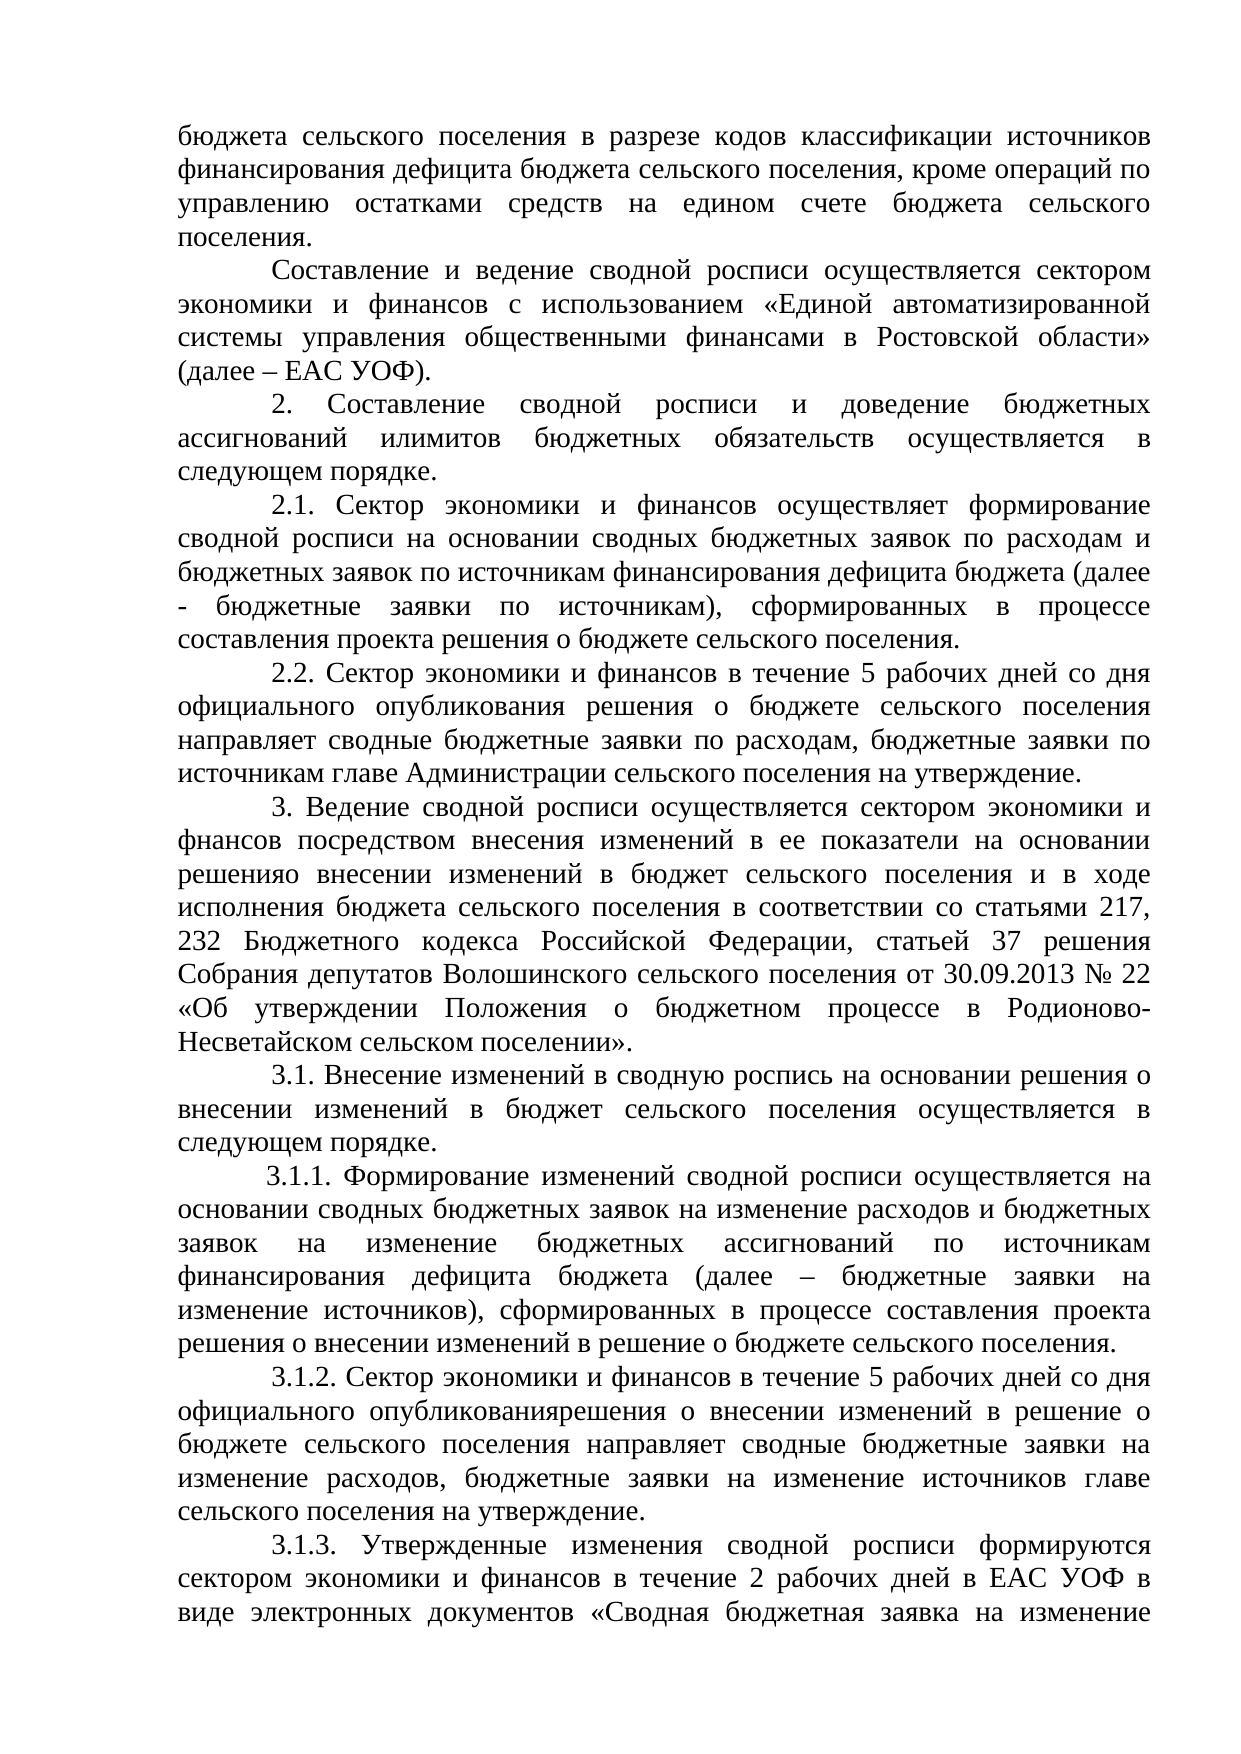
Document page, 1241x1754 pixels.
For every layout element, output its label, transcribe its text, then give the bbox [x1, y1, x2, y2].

text Составление и ведение сводной росписи осуществляется сектором экономики и финансов с использованием «Единой автоматизированной системы управления общественными финансами в Ростовской области» (далее – ЕАС УОФ). [177, 252, 1152, 386]
text 2.1. Сектор экономики и финансов осуществляет формирование сводной росписи на основании сводных бюджетных заявок по расходам и бюджетных заявок по источникам финансирования дефицита бюджета (далее - бюджетные заявки по источникам), сформированных в процессе составления проекта решения о бюджете сельского поселения. [177, 487, 1152, 655]
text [177, 118, 1152, 252]
text 2.2. Сектор экономики и финансов в течение 5 рабочих дней со дня официального опубликования решения о бюджете сельского поселения направляет сводные бюджетные заявки по расходам, бюджетные заявки по источникам главе Администрации сельского поселения на утверждение. [177, 655, 1152, 789]
text 3.1.2. Сектор экономики и финансов в течение 5 рабочих дней со дня официального опубликованиярешения о внесении изменений в решение о бюджете сельского поселения направляет сводные бюджетные заявки на изменение расходов, бюджетные заявки на изменение источников главе сельского поселения на утверждение. [177, 1359, 1152, 1527]
text 2. Составление сводной росписи и доведение бюджетных ассигнований илимитов бюджетных обязательств осуществляется в следующем порядке. [177, 386, 1152, 487]
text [177, 1527, 1152, 1627]
text 3.1.1. Формирование изменений сводной росписи осуществляется на основании сводных бюджетных заявок на изменение расходов и бюджетных заявок на изменение бюджетных ассигнований по источникам финансирования дефицита бюджета (далее – бюджетные заявки на изменение источников), сформированных в процессе составления проекта решения о внесении изменений в решение о бюджете сельского поселения. [177, 1158, 1152, 1359]
text 3. Ведение сводной росписи осуществляется сектором экономики и фнансов посредством внесения изменений в ее показатели на основании решенияо внесении изменений в бюджет сельского поселения и в ходе исполнения бюджета сельского поселения в соответствии со статьями 217, 232 Бюджетного кодекса Российской Федерации, статьей 37 решения Собрания депутатов Волошинского сельского поселения от 30.09.2013 № 22 «Об утверждении Положения о бюджетном процессе в Родионово-Несветайском сельском поселении». [177, 789, 1152, 1057]
text 3.1. Внесение изменений в сводную роспись на основании решения о внесении изменений в бюджет сельского поселения осуществляется в следующем порядке. [177, 1057, 1152, 1158]
